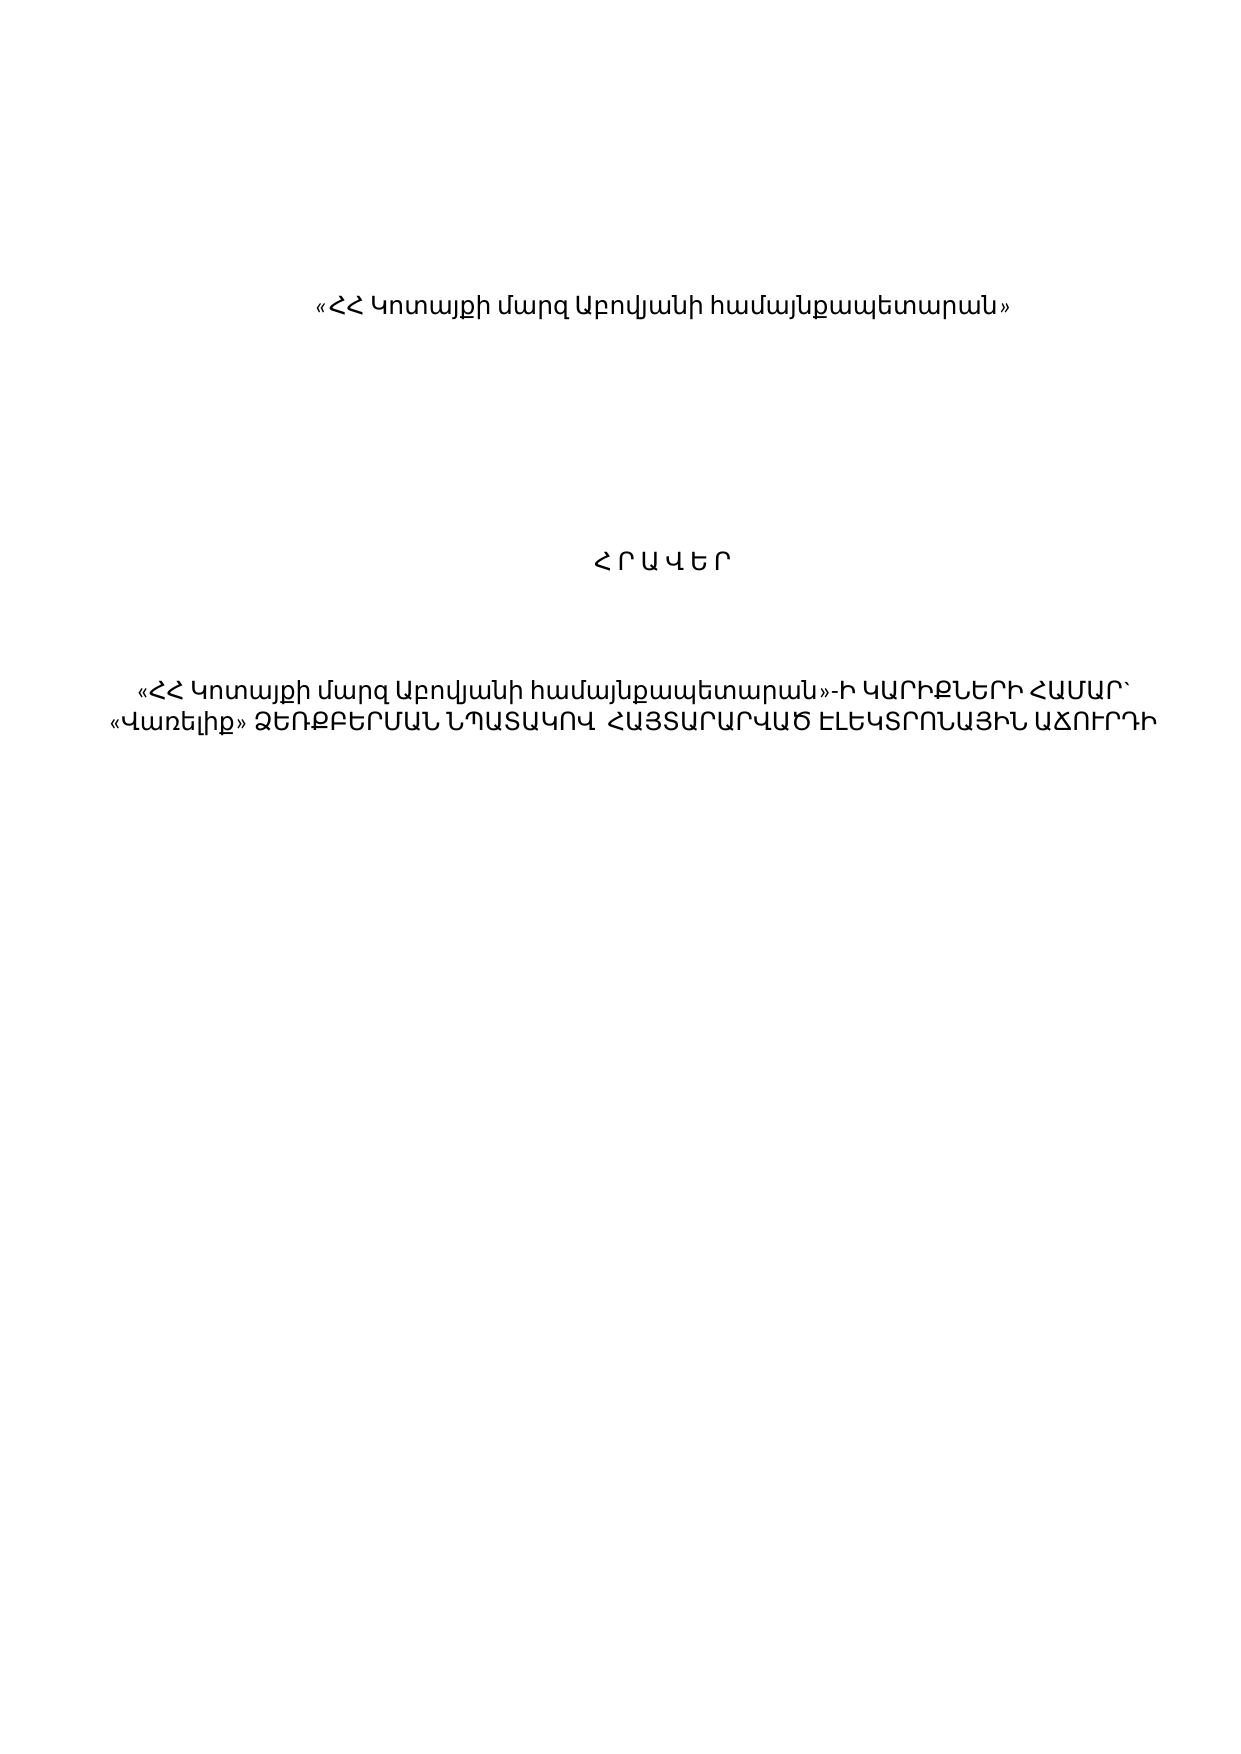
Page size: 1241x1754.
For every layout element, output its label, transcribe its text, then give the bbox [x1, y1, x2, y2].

text « ՀՀ Կոտայքի մարզ Աբովյանի համայնքապետարան» [94, 290, 1172, 321]
text Հ Ր Ա Վ Ե Ր [94, 546, 1172, 577]
text «ՀՀ Կոտայքի մարզ Աբովյանի համայնքապետարան»-Ի ԿԱՐԻՔՆԵՐԻ ՀԱՄԱՐ` «Վառելիք» ՁԵՌՔԲԵՐՄԱՆ ՆՊԱՏԱԿՈՎ ՀԱՅՏԱՐԱՐՎԱԾ ԷԼԵԿՏՐՈՆԱՅԻՆ ԱՃՈՒՐԴԻ [94, 676, 1172, 737]
